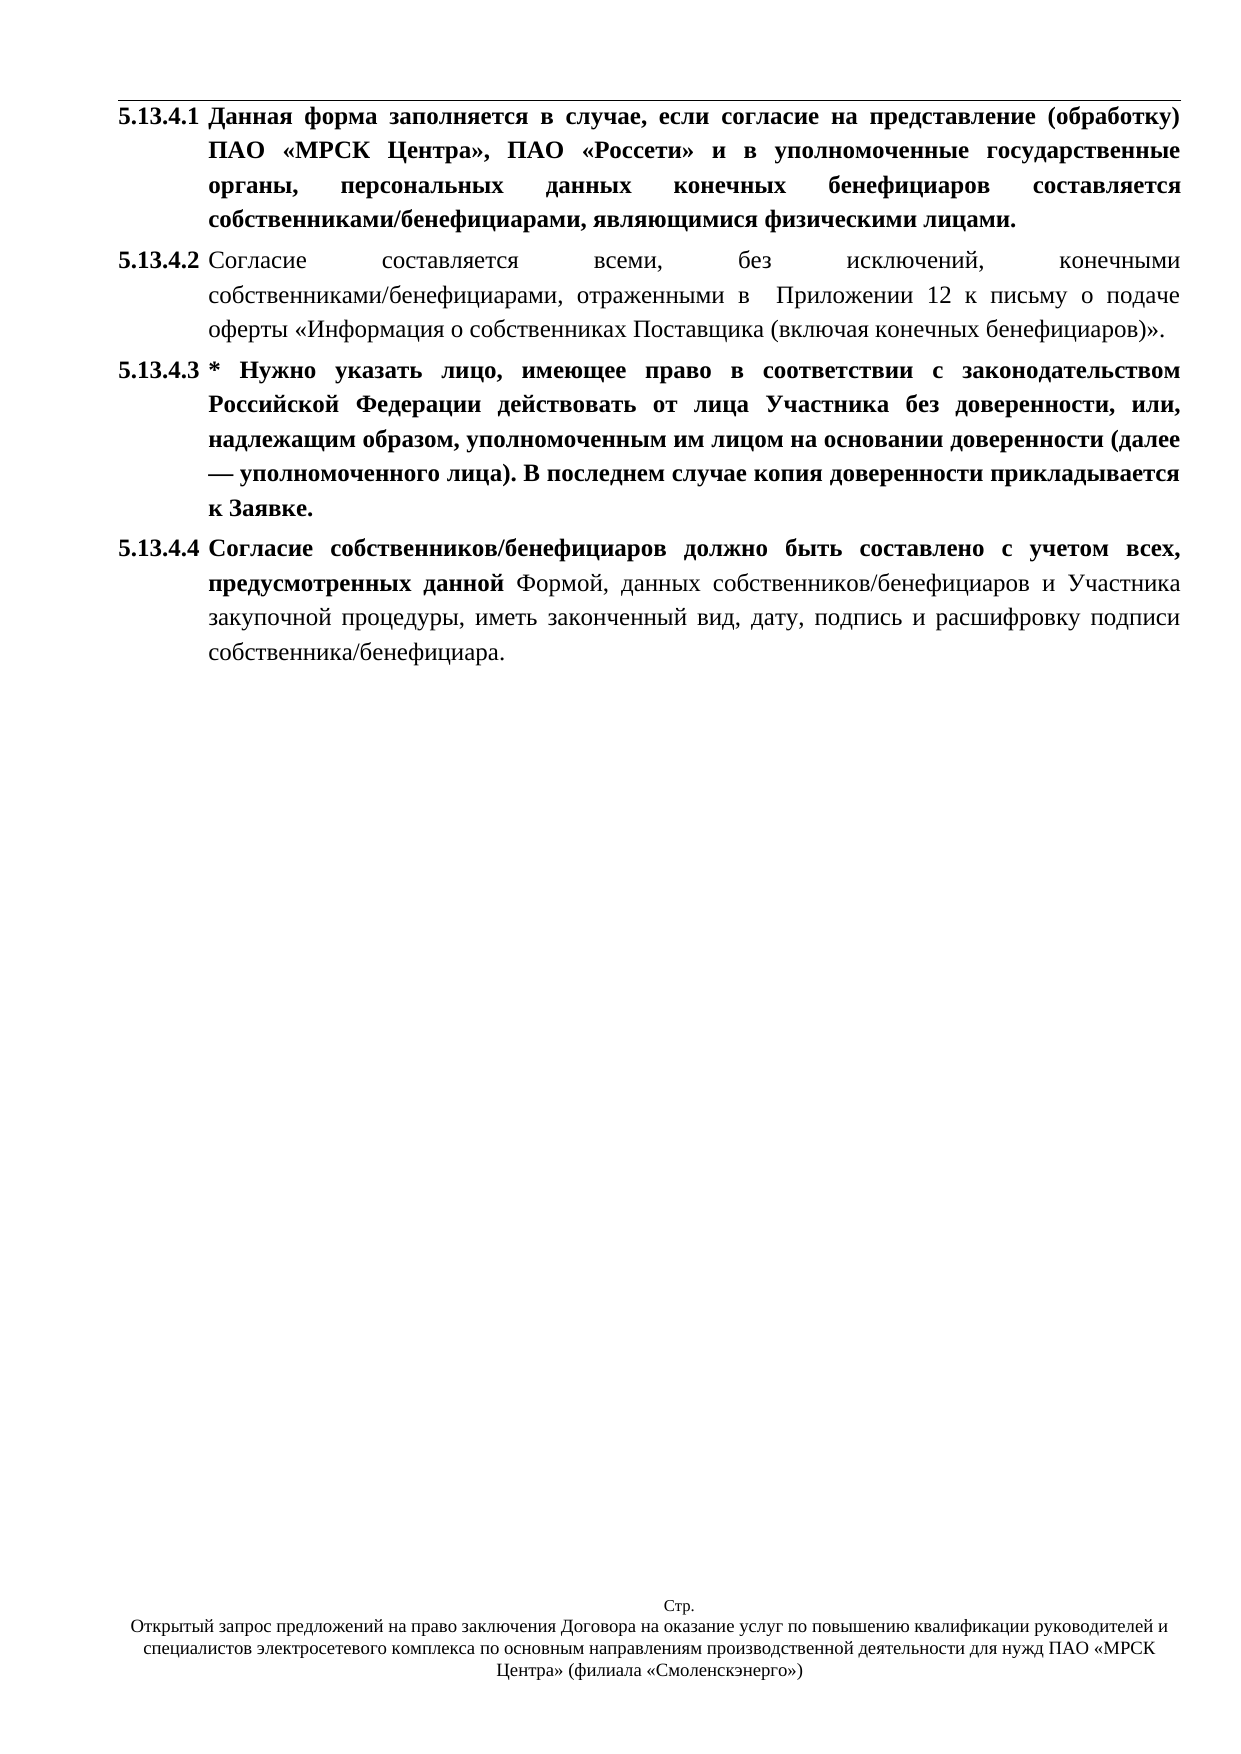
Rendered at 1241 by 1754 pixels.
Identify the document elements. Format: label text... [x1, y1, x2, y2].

list Согласие собственников/бенефициаров должно быть составлено с учетом всех, предусмотренных данной Формой, данных собственников/бенефициаров и Участника закупочной процедуры, иметь законченный вид, дату, подпись и расшифровку подписи собственника/бенефициара. [118, 533, 1181, 666]
list Согласие составляется всеми, без исключений, конечными собственниками/бенефициарами, отраженными в Приложении 12 к письму о подаче оферты «Информация о собственниках Поставщика (включая конечных бенефициаров)». [118, 245, 1181, 343]
list * Нужно указать лицо, имеющее право в соответствии с законодательством Российской Федерации действовать от лица Участника без доверенности, или, надлежащим образом, уполномоченным им лицом на основании доверенности (далее — уполномоченного лица). В последнем случае копия доверенности прикладывается к Заявке. [118, 355, 1181, 522]
list Данная форма заполняется в случае, если согласие на представление (обработку) ПАО «МРСК Центра», ПАО «Россети» и в уполномоченные государственные органы, персональных данных конечных бенефициаров составляется собственниками/бенефициарами, являющимися физическими лицами. [118, 101, 1181, 233]
